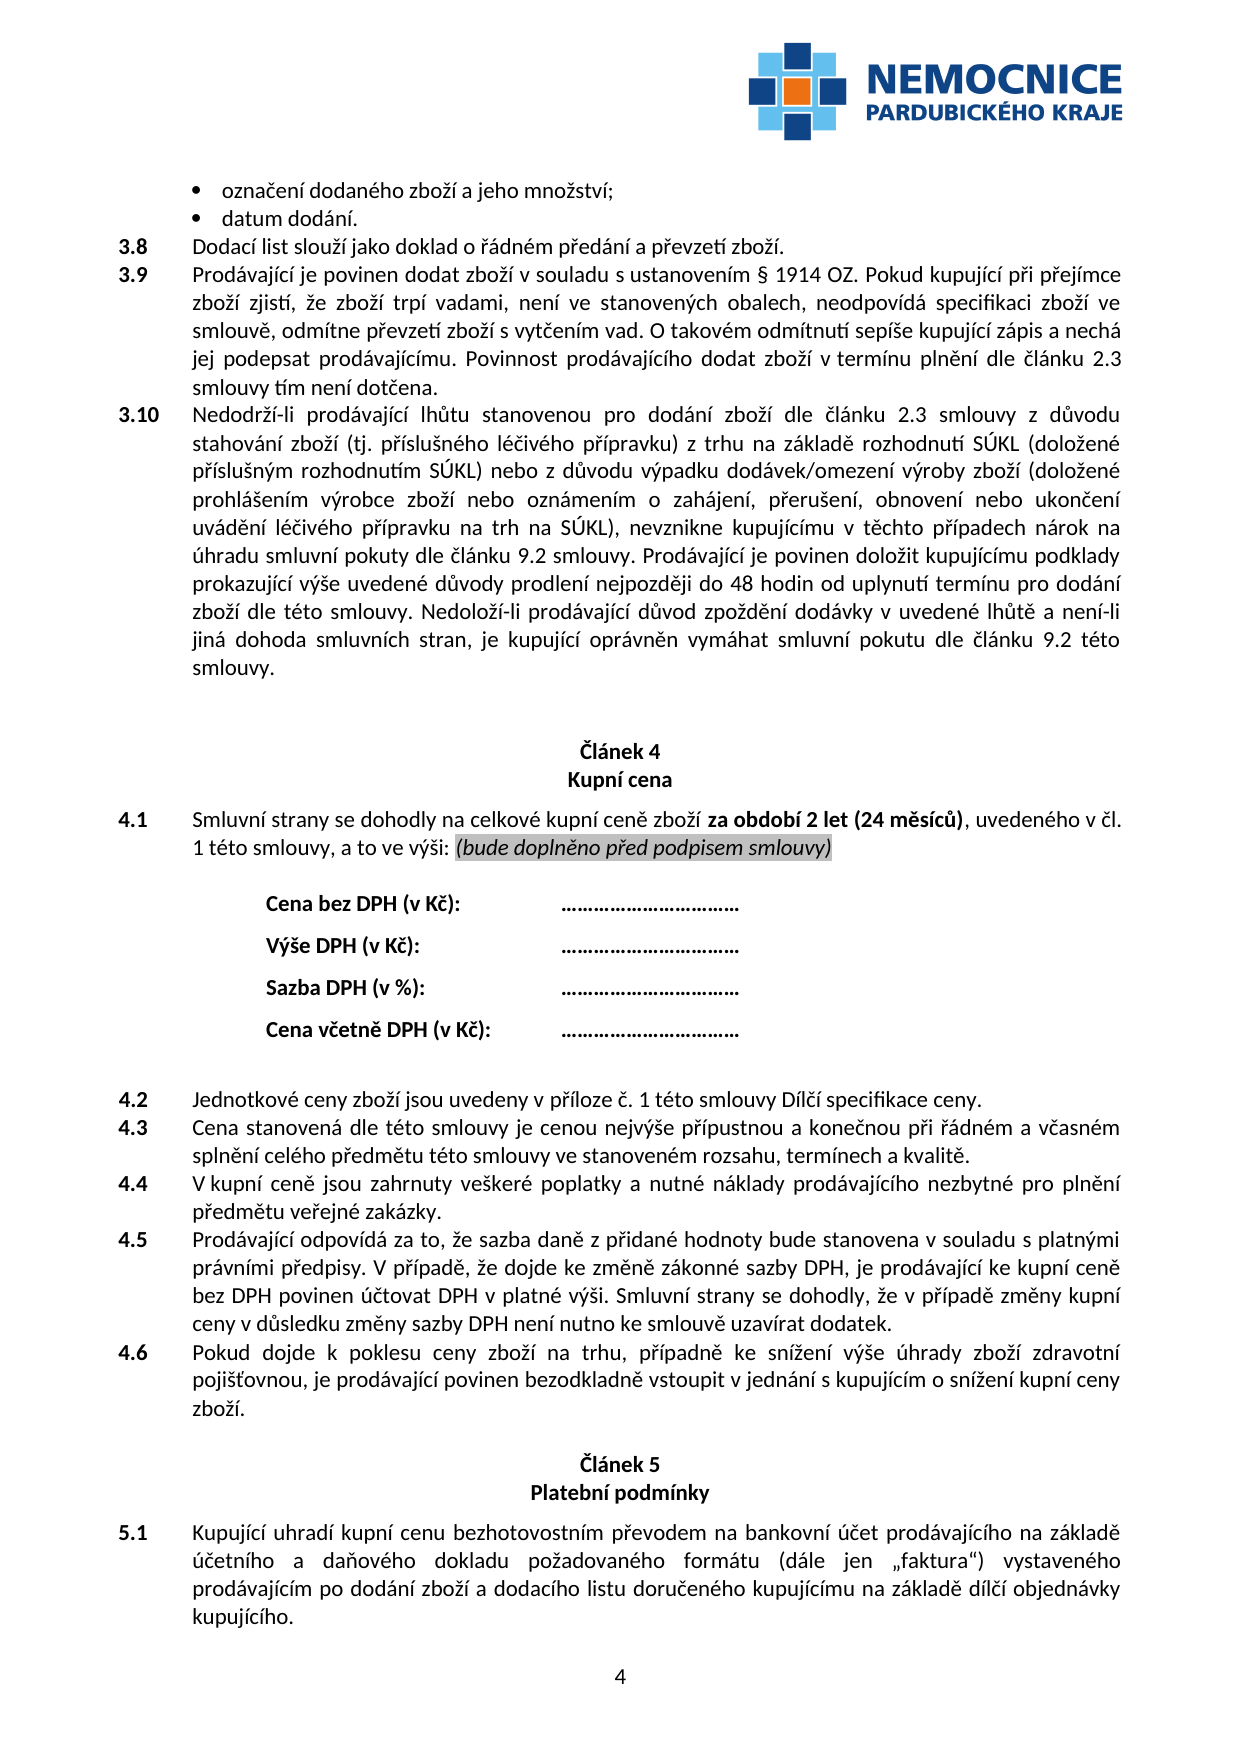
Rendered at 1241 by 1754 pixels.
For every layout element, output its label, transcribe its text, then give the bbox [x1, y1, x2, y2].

text Cena bez DPH (v Kč): …………………………… [118, 889, 1122, 917]
text 4.1 Smluvní strany se dohodly na celkové kupní ceně zboží za období 2 let (24 měsíců), uvedeného v čl. 1 této smlouvy, a to ve výši: (bude doplněno před podpisem smlouvy) [118, 805, 1122, 861]
text 5.1 Kupující uhradí kupní cenu bezhotovostním převodem na bankovní účet prodávajícího na základě účetního a daňového dokladu požadovaného formátu (dále jen „faktura“) vystaveného prodávajícím po dodání zboží a dodacího listu doručeného kupujícímu na základě dílčí objednávky kupujícího. [118, 1518, 1122, 1630]
list označení dodaného zboží a jeho množství; [192, 176, 1122, 204]
text Sazba DPH (v %): …………………………… [118, 973, 1122, 1001]
text Kupní cena [118, 765, 1122, 793]
text 4.5 Prodávající odpovídá za to, že sazba daně z přidané hodnoty bude stanovena v souladu s platnými právními předpisy. V případě, že dojde ke změně zákonné sazby DPH, je prodávající ke kupní ceně bez DPH povinen účtovat DPH v platné výši. Smluvní strany se dohodly, že v případě změny kupní ceny v důsledku změny sazby DPH není nutno ke smlouvě uzavírat dodatek. [118, 1226, 1122, 1338]
text 4.2 Jednotkové ceny zboží jsou uvedeny v příloze č. 1 této smlouvy Dílčí specifikace ceny. [118, 1085, 1122, 1113]
text 4.3 Cena stanovená dle této smlouvy je cenou nejvýše přípustnou a konečnou při řádném a včasném splnění celého předmětu této smlouvy ve stanoveném rozsahu, termínech a kvalitě. [118, 1113, 1122, 1169]
text Výše DPH (v Kč): …………………………… [118, 931, 1122, 959]
text Článek 5 [118, 1450, 1122, 1478]
text 3.8 Dodací list slouží jako doklad o řádném předání a převzetí zboží. [118, 232, 1122, 261]
text 3.9 Prodávající je povinen dodat zboží v souladu s ustanovením § 1914 OZ. Pokud kupující při přejímce zboží zjistí, že zboží trpí vadami, není ve stanovených obalech, neodpovídá specifikaci zboží ve smlouvě, odmítne převzetí zboží s vytčením vad. O takovém odmítnutí sepíše kupující zápis a nechá jej podepsat prodávajícímu. Povinnost prodávajícího dodat zboží v termínu plnění dle článku 2.3 smlouvy tím není dotčena. [118, 261, 1122, 401]
text Platební podmínky [118, 1478, 1122, 1506]
text 4.4 V kupní ceně jsou zahrnuty veškeré poplatky a nutné náklady prodávajícího nezbytné pro plnění předmětu veřejné zakázky. [118, 1169, 1122, 1226]
picture [747, 41, 1123, 142]
text 3.10 Nedodrží-li prodávající lhůtu stanovenou pro dodání zboží dle článku 2.3 smlouvy z důvodu stahování zboží (tj. příslušného léčivého přípravku) z trhu na základě rozhodnutí SÚKL (doložené příslušným rozhodnutím SÚKL) nebo z důvodu výpadku dodávek/omezení výroby zboží (doložené prohlášením výrobce zboží nebo oznámením o zahájení, přerušení, obnovení nebo ukončení uvádění léčivého přípravku na trh na SÚKL), nevznikne kupujícímu v těchto případech nárok na úhradu smluvní pokuty dle článku 9.2 smlouvy. Prodávající je povinen doložit kupujícímu podklady prokazující výše uvedené důvody prodlení nejpozději do 48 hodin od uplynutí termínu pro dodání zboží dle této smlouvy. Nedoloží-li prodávající důvod zpoždění dodávky v uvedené lhůtě a není-li jiná dohoda smluvních stran, je kupující oprávněn vymáhat smluvní pokutu dle článku 9.2 této smlouvy. [118, 401, 1122, 681]
list datum dodání. [192, 204, 1122, 232]
text 4.6 Pokud dojde k poklesu ceny zboží na trhu, případně ke snížení výše úhrady zboží zdravotní pojišťovnou, je prodávající povinen bezodkladně vstoupit v jednání s kupujícím o snížení kupní ceny zboží. [118, 1338, 1122, 1422]
text Cena včetně DPH (v Kč): …………………………… [118, 1015, 1122, 1043]
text Článek 4 [118, 737, 1122, 765]
